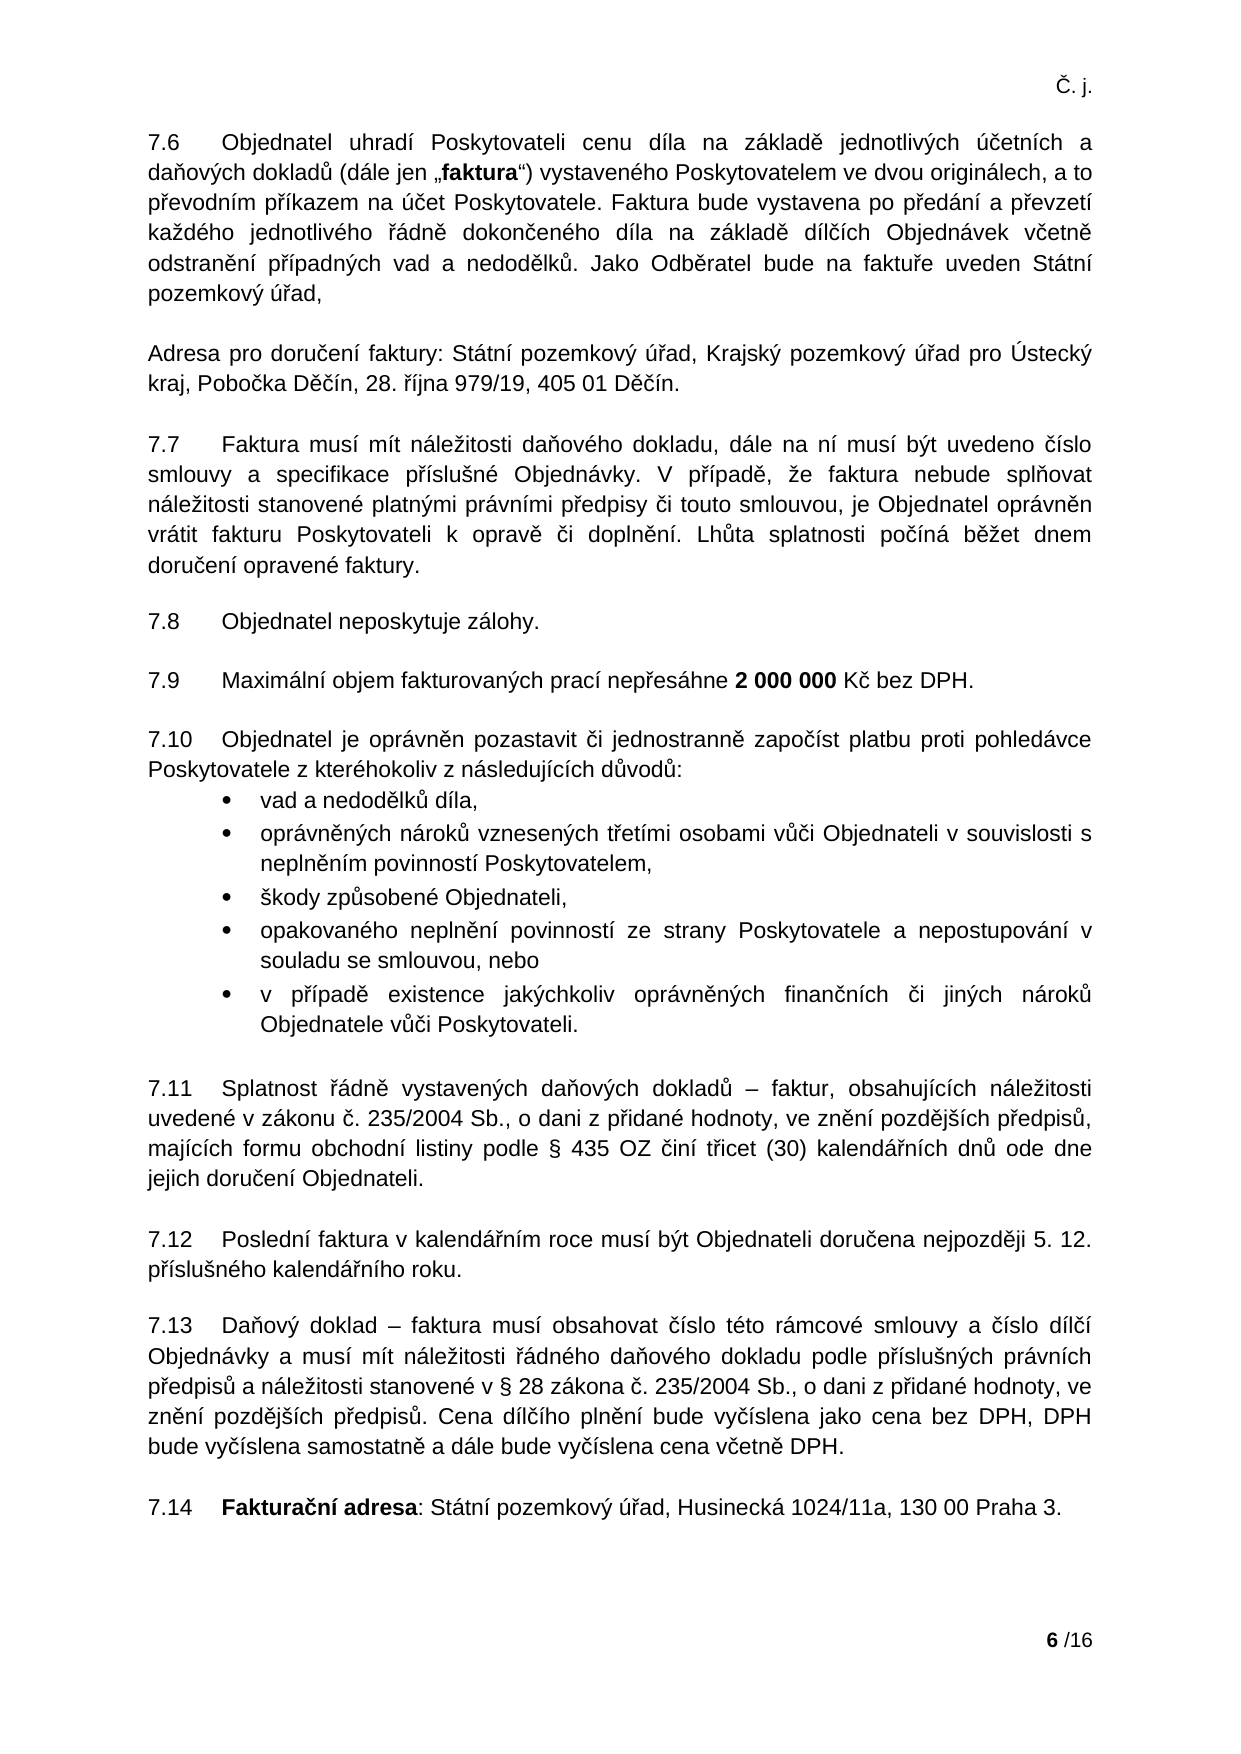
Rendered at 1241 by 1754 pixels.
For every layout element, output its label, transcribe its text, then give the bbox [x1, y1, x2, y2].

list v případě existence jakýchkoliv oprávněných finančních či jiných nároků Objednatele vůči Poskytovateli. [223, 981, 1093, 1037]
list oprávněných nároků vznesených třetími osobami vůči Objednateli v souvislosti s neplněním povinností Poskytovatelem, [223, 820, 1093, 877]
list Maximální objem fakturovaných prací nepřesáhne 2 000 000 Kč bez DPH. [148, 667, 735, 693]
list Objednatel je oprávněn pozastavit či jednostranně započíst platbu proti pohledávce Poskytovatele z kteréhokoliv z následujících důvodů: [148, 726, 1093, 783]
list Maximální objem fakturovaných prací nepřesáhne 2 000 000 Kč bez DPH. [843, 667, 1093, 693]
list Splatnost řádně vystavených daňových dokladů – faktur, obsahujících náležitosti uvedené v zákonu č. 235/2004 Sb., o dani z přidané hodnoty, ve znění pozdějších předpisů, majících formu obchodní listiny podle § 435 OZ činí třicet (30) kalendářních dnů ode dne jejich doručení Objednateli. [148, 1074, 1093, 1192]
list opakovaného neplnění povinností ze strany Poskytovatele a nepostupování v souladu se smlouvou, nebo [223, 917, 1093, 974]
list škody způsobené Objednateli, [223, 884, 1093, 910]
list Objednatel neposkytuje zálohy. [148, 608, 1093, 634]
text Adresa pro doručení faktury: Státní pozemkový úřad, Krajský pozemkový úřad pro Ústecký kraj, Pobočka Děčín, 28. října 979/19, 405 01 Děčín. [148, 340, 1093, 397]
list Poslední faktura v kalendářním roce musí být Objednateli doručena nejpozději 5. 12. příslušného kalendářního roku. [148, 1226, 1093, 1282]
list Faktura musí mít náležitosti daňového dokladu, dále na ní musí být uvedeno číslo smlouvy a specifikace příslušné Objednávky. V případě, že faktura nebude splňovat náležitosti stanovené platnými právními předpisy či touto smlouvou, je Objednatel oprávněn vrátit fakturu Poskytovateli k opravě či doplnění. Lhůta splatnosti počíná běžet dnem doručení opravené faktury. [148, 431, 1093, 578]
list Daňový doklad – faktura musí obsahovat číslo této rámcové smlouvy a číslo dílčí Objednávky a musí mít náležitosti řádného daňového dokladu podle příslušných právních předpisů a náležitosti stanovené v § 28 zákona č. 235/2004 Sb., o dani z přidané hodnoty, ve znění pozdějších předpisů. Cena dílčího plnění bude vyčíslena jako cena bez DPH, DPH bude vyčíslena samostatně a dále bude vyčíslena cena včetně DPH. [148, 1312, 1093, 1459]
list vad a nedodělků díla, [223, 787, 1093, 813]
list Objednatel uhradí Poskytovateli cenu díla na základě jednotlivých účetních a daňových dokladů (dále jen „faktura“) vystaveného Poskytovatelem ve dvou originálech, a to převodním příkazem na účet Poskytovatele. Faktura bude vystavena po předání a převzetí každého jednotlivého řádně dokončeného díla na základě dílčích Objednávek včetně odstranění případných vad a nedodělků. Jako Odběratel bude na faktuře uveden Státní pozemkový úřad, [148, 129, 1093, 306]
list Fakturační adresa: Státní pozemkový úřad, Husinecká 1024/11a, 130 00 Praha 3. [148, 1494, 1093, 1520]
